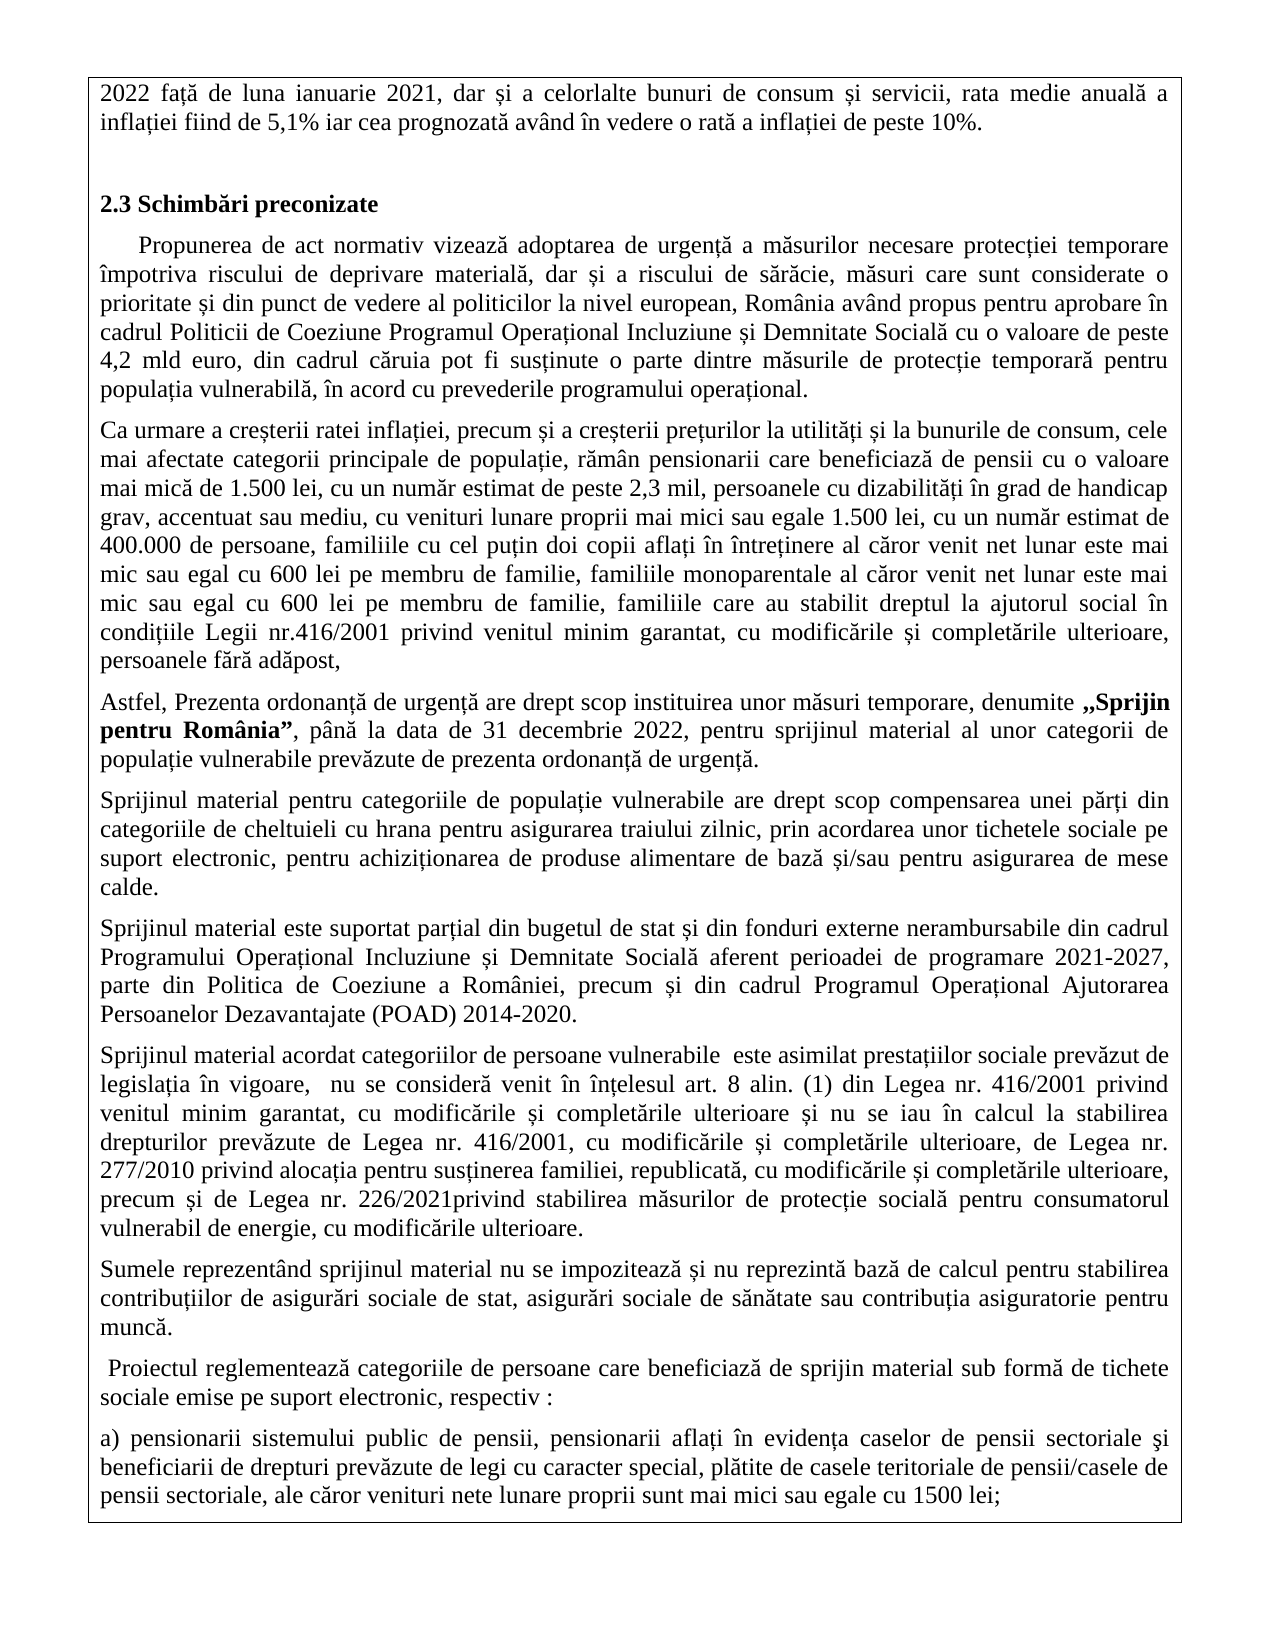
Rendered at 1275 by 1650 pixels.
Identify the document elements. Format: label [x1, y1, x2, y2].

table_header [89, 78, 1181, 1522]
